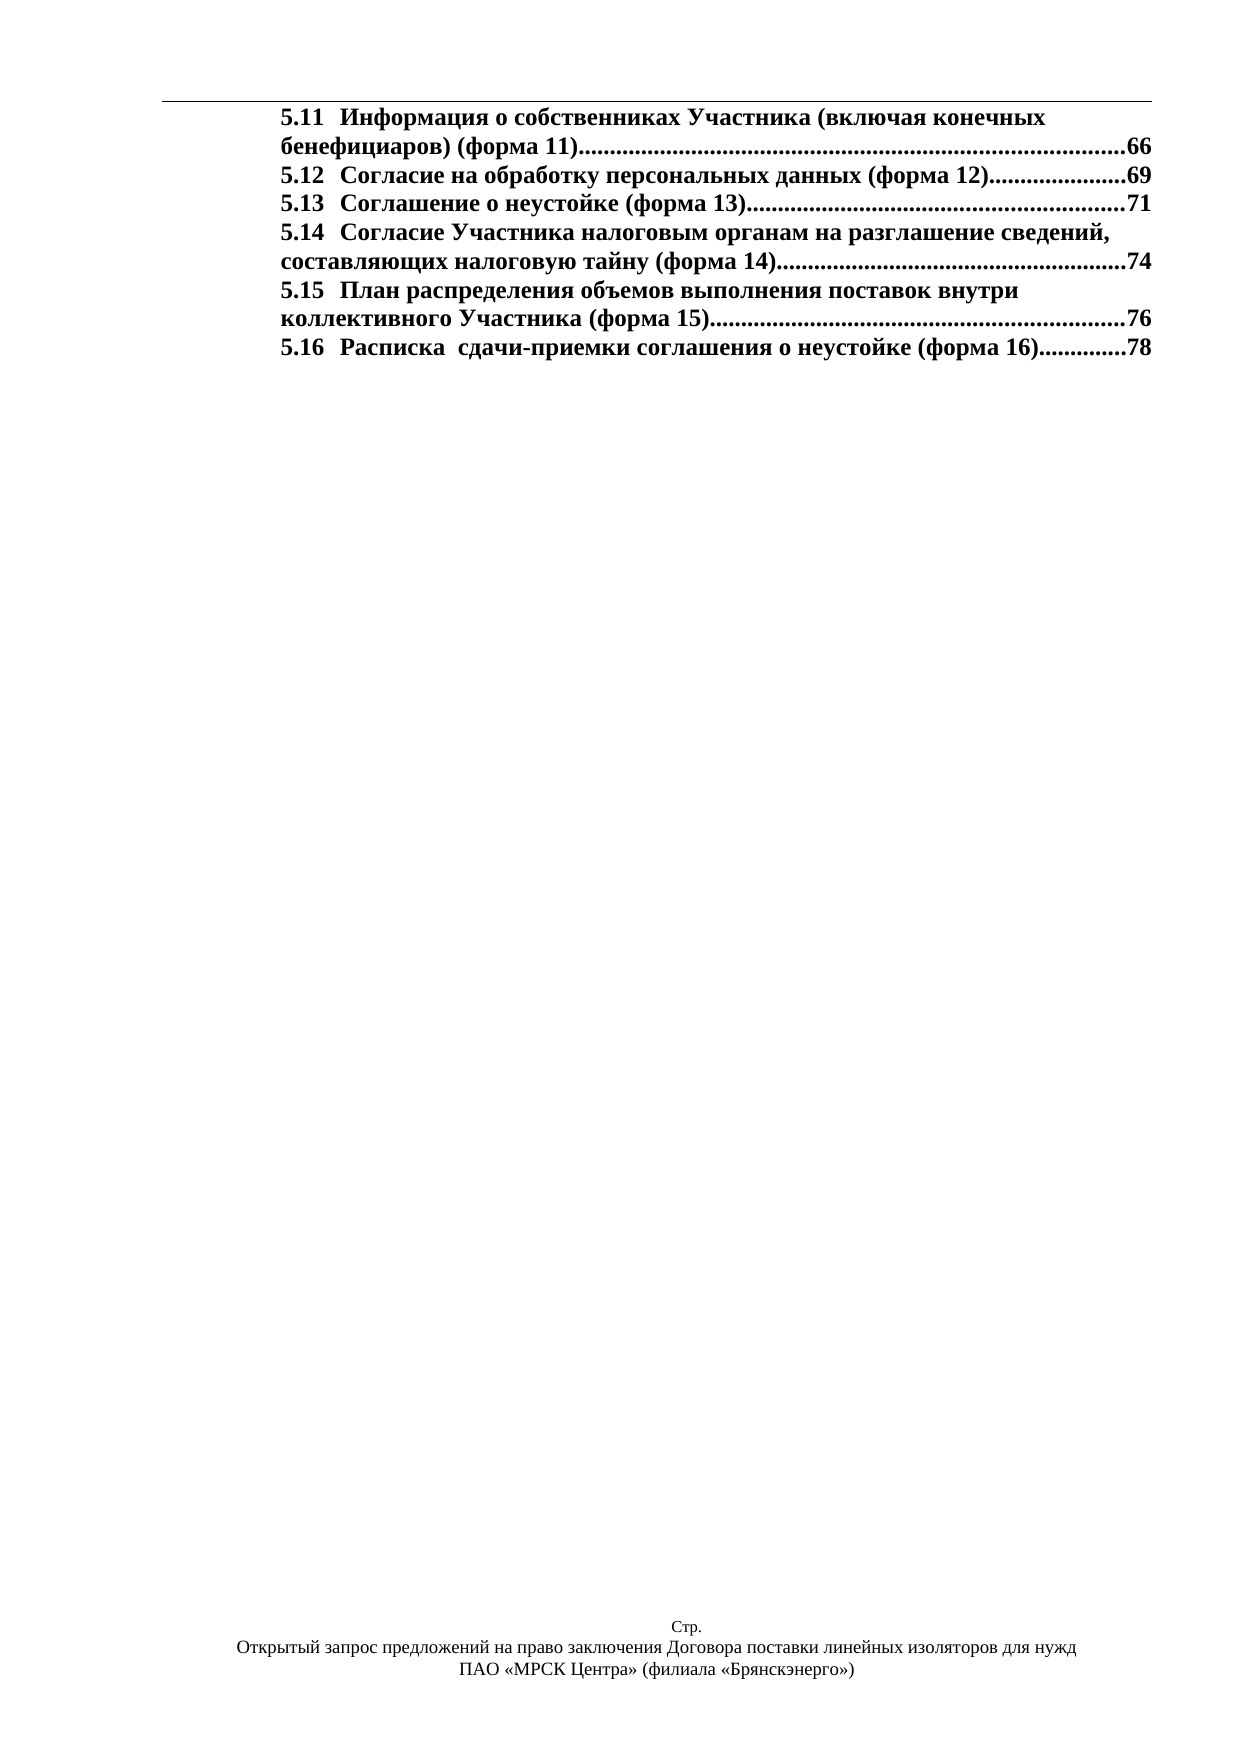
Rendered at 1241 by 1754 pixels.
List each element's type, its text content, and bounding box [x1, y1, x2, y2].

text 5.15 План распределения объемов выполнения поставок внутри коллективного Участника (форма 15) 76 [280, 275, 1133, 332]
text 5.12 Согласие на обработку персональных данных (форма 12) 69 [280, 160, 1133, 188]
text 5.16 Расписка сдачи-приемки соглашения о неустойке (форма 16) 78 [280, 332, 1133, 361]
text 5.14 Согласие Участника налоговым органам на разглашение сведений, составляющих налоговую тайну (форма 14) 74 [280, 217, 1133, 275]
text 5.11 Информация о собственниках Участника (включая конечных бенефициаров) (форма 11) 66 [280, 102, 1133, 160]
text 5.13 Соглашение о неустойке (форма 13) 71 [280, 188, 1133, 217]
